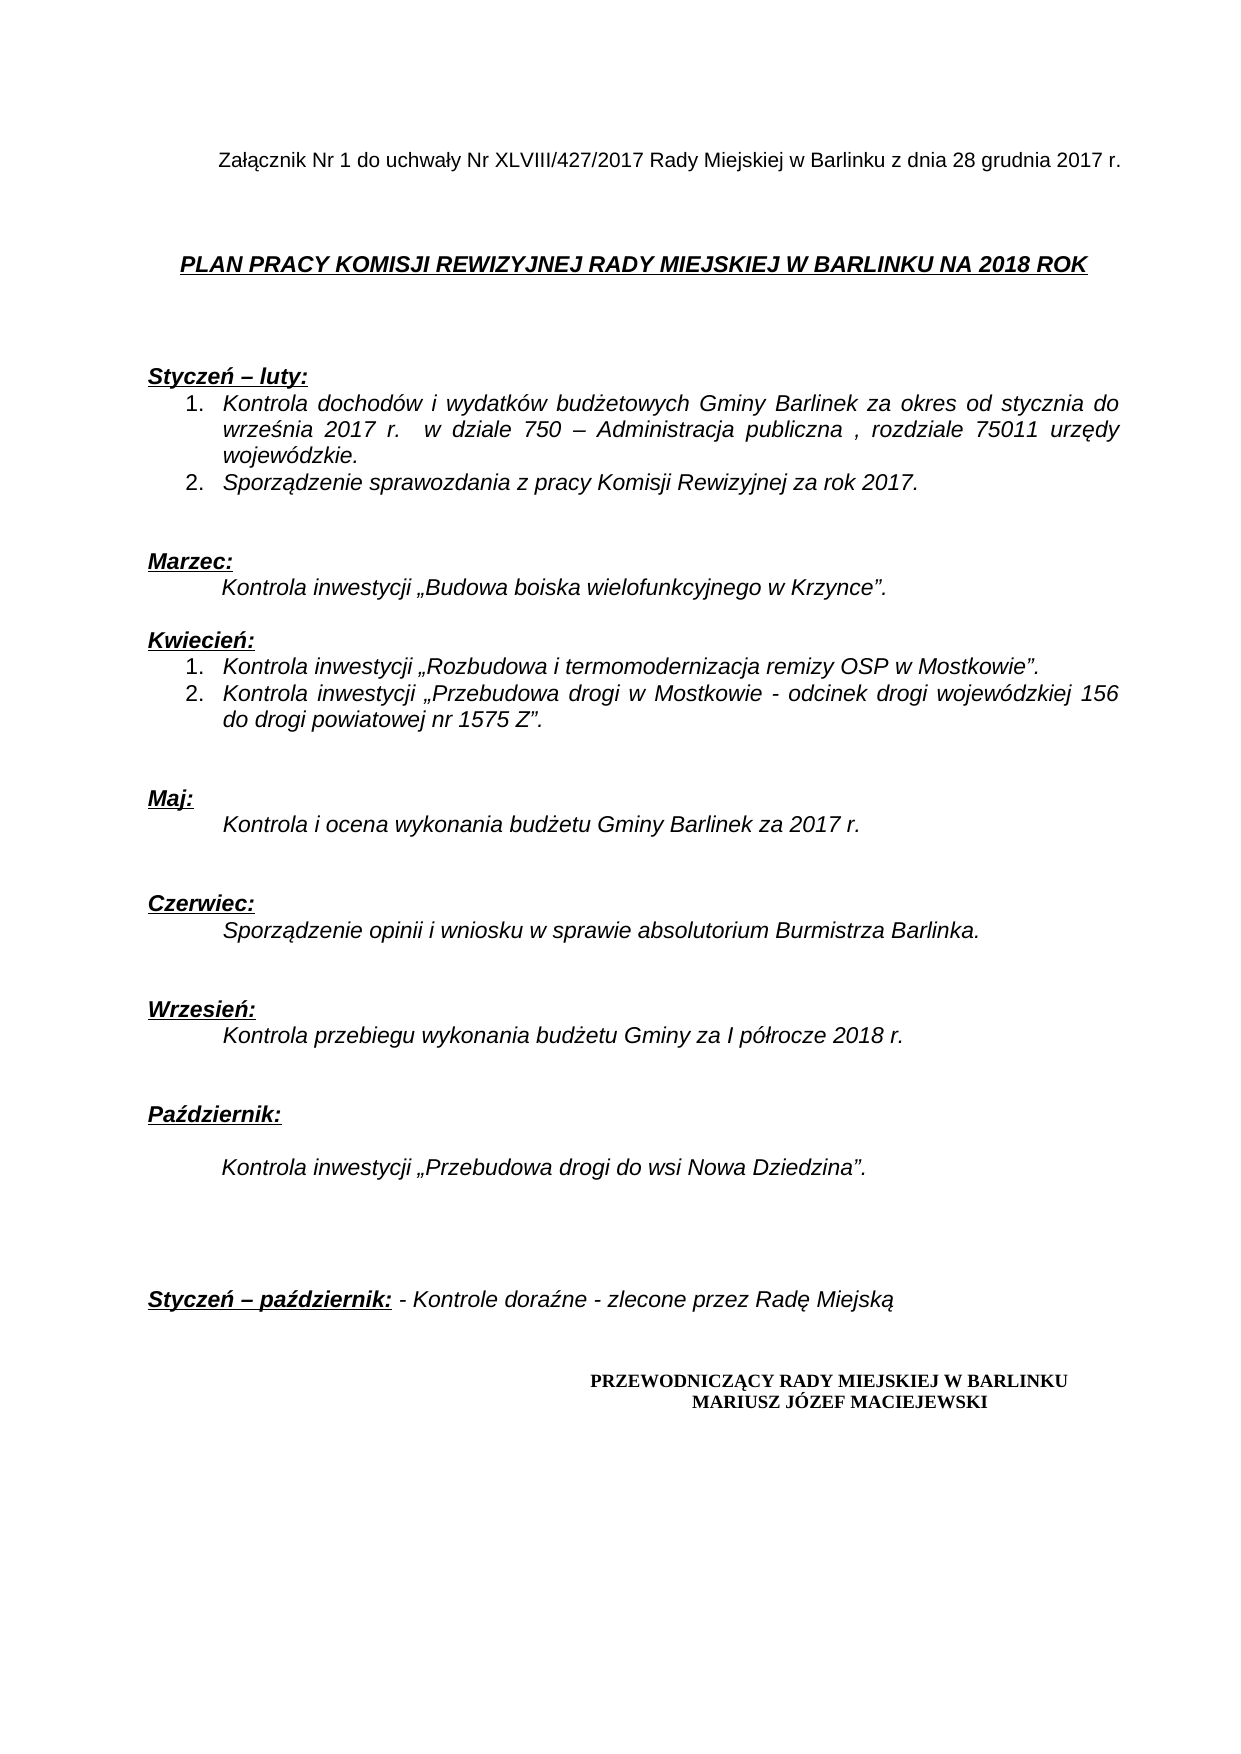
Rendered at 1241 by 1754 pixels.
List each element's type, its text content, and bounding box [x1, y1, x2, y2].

text Maj: [148, 785, 1122, 811]
list Sporządzenie sprawozdania z pracy Komisji Rewizyjnej za rok 2017. [185, 469, 1122, 495]
list Kontrola inwestycji „Przebudowa drogi w Mostkowie - odcinek drogi wojewódzkiej 156 do drogi powiatowej nr 1575 Z”. [185, 679, 1122, 732]
text Załącznik Nr 1 do uchwały Nr XLVIII/427/2017 Rady Miejskiej w Barlinku z dnia 28 grudnia 2017 r. [148, 148, 1122, 172]
text Styczeń – luty: [148, 363, 1122, 390]
text Kwiecień: [148, 627, 1122, 653]
text Kontrola inwestycji „Przebudowa drogi do wsi Nowa Dziedzina”. [221, 1154, 1122, 1180]
text Kontrola inwestycji „Budowa boiska wielofunkcyjnego w Krzynce”. [148, 574, 1122, 601]
text Marzec: [148, 548, 1122, 574]
text Wrzesień: [148, 996, 1122, 1022]
text Kontrola i ocena wykonania budżetu Gminy Barlinek za 2017 r. [223, 811, 1122, 838]
list Kontrola inwestycji „Rozbudowa i termomodernizacja remizy OSP w Mostkowie”. [185, 653, 1122, 679]
text Sporządzenie opinii i wniosku w sprawie absolutorium Burmistrza Barlinka. [223, 917, 1122, 943]
text PRZEWODNICZĄCY RADY MIEJSKIEJ W BARLINKU [148, 1369, 1122, 1391]
text Kontrola przebiegu wykonania budżetu Gminy za I półrocze 2018 r. [223, 1022, 1122, 1048]
text PLAN PRACY KOMISJI REWIZYJNEJ RADY MIEJSKIEJ W BARLINKU NA 2018 ROK [148, 251, 1122, 277]
text MARIUSZ JÓZEF MACIEJEWSKI [148, 1391, 1122, 1413]
text Październik: [148, 1101, 1122, 1128]
text Czerwiec: [148, 890, 1122, 917]
text Styczeń – październik: - Kontrole doraźne - zlecone przez Radę Miejską [148, 1286, 1122, 1312]
list Kontrola dochodów i wydatków budżetowych Gminy Barlinek za okres od stycznia do września 2017 r. w dziale 750 – Administracja publiczna , rozdziale 75011 urzędy wojewódzkie. [185, 390, 1122, 469]
